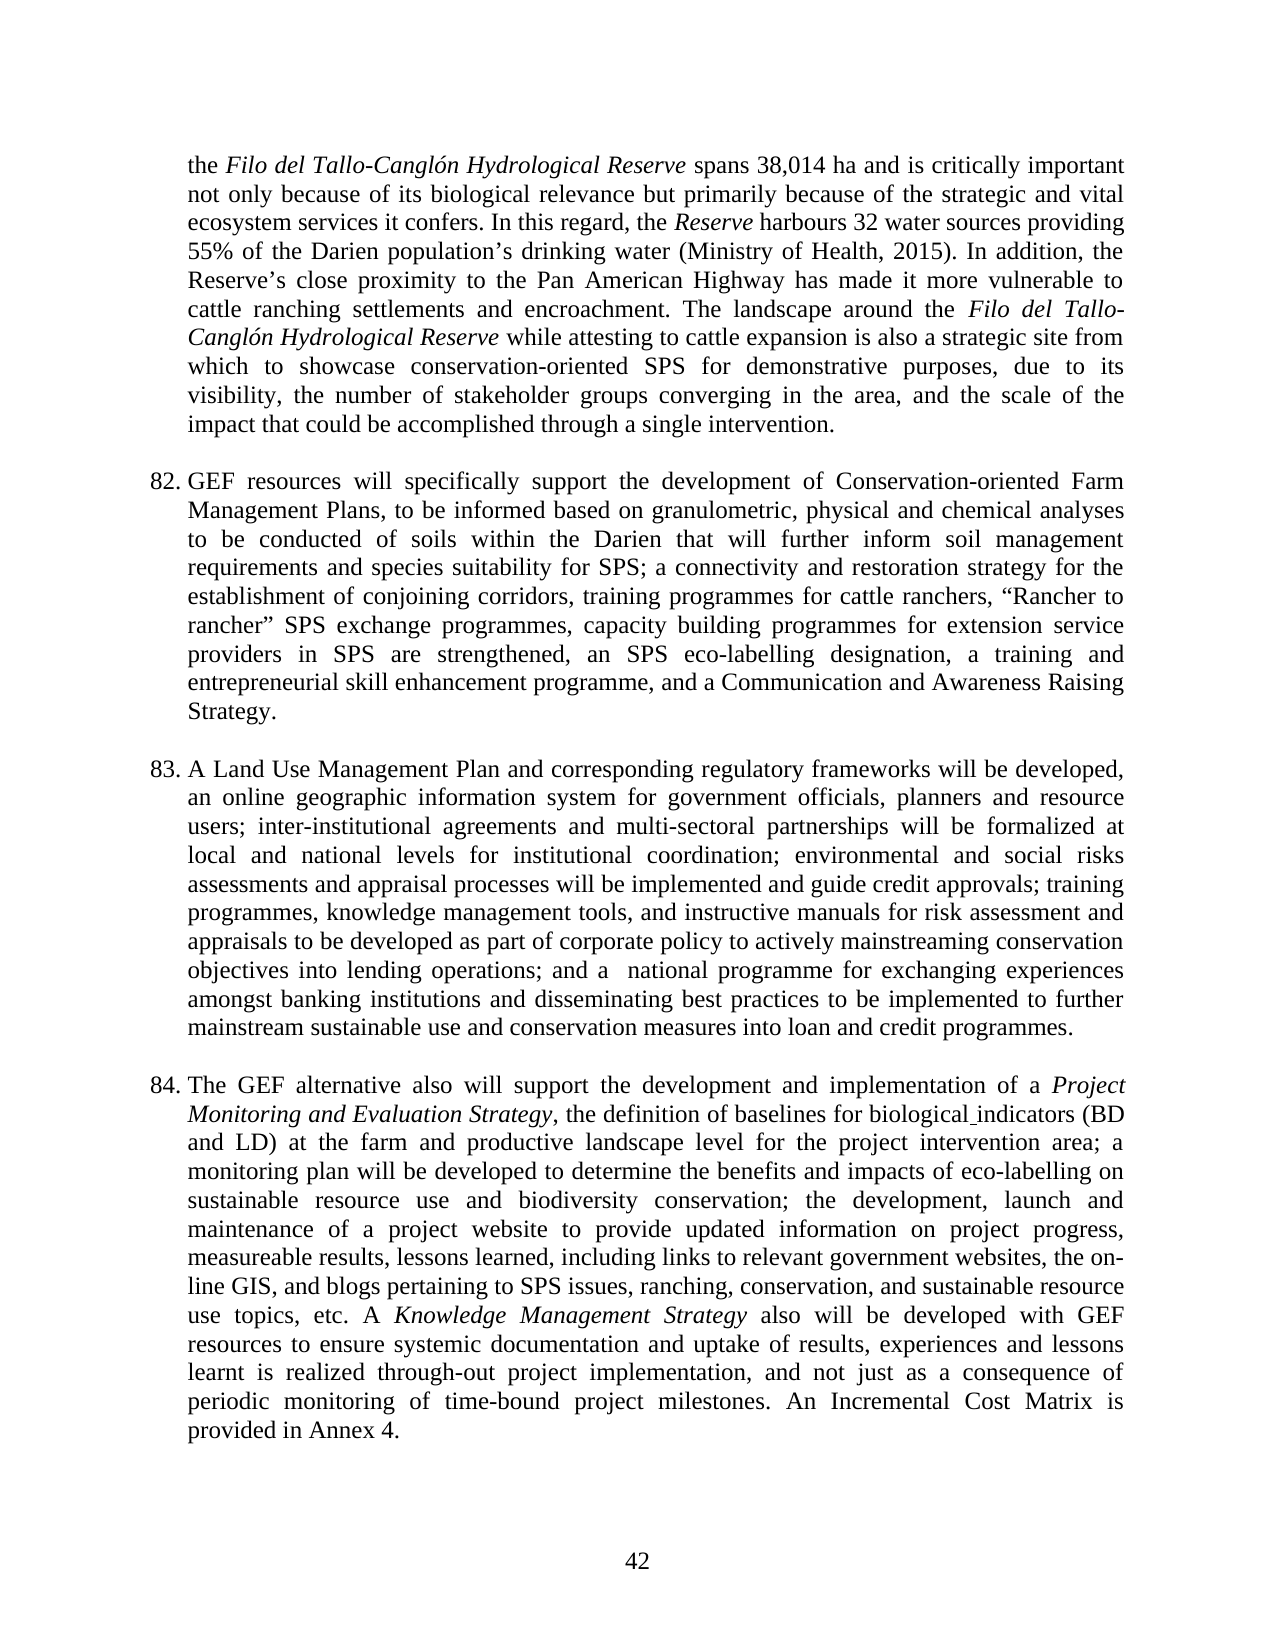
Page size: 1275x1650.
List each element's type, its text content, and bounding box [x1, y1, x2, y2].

list The GEF alternative also will support the development and implementation of a Project Monitoring and Evaluation Strategy, the definition of baselines for biological indicators (BD and LD) at the farm and productive landscape level for the project intervention area; a monitoring plan will be developed to determine the benefits and impacts of eco-labelling on sustainable resource use and biodiversity conservation; the development, launch and maintenance of a project website to provide updated information on project progress, measureable results, lessons learned, including links to relevant government websites, the on-line GIS, and blogs pertaining to SPS issues, ranching, conservation, and sustainable resource use topics, etc. A Knowledge Management Strategy also will be developed with GEF resources to ensure systemic documentation and uptake of results, experiences and lessons learnt is realized through-out project implementation, and not just as a consequence of periodic monitoring of time-bound project milestones. An Incremental Cost Matrix is provided in Annex 4. [150, 1070, 1125, 1444]
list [150, 150, 1125, 437]
list A Land Use Management Plan and corresponding regulatory frameworks will be developed, an online geographic information system for government officials, planners and resource users; inter-institutional agreements and multi-sectoral partnerships will be formalized at local and national levels for institutional coordination; environmental and social risks assessments and appraisal processes will be implemented and guide credit approvals; training programmes, knowledge management tools, and instructive manuals for risk assessment and appraisals to be developed as part of corporate policy to actively mainstreaming conservation objectives into lending operations; and a national programme for exchanging experiences amongst banking institutions and disseminating best practices to be implemented to further mainstream sustainable use and conservation measures into loan and credit programmes. [150, 754, 1125, 1041]
list GEF resources will specifically support the development of Conservation-oriented Farm Management Plans, to be informed based on granulometric, physical and chemical analyses to be conducted of soils within the Darien that will further inform soil management requirements and species suitability for SPS; a connectivity and restoration strategy for the establishment of conjoining corridors, training programmes for cattle ranchers, “Rancher to rancher” SPS exchange programmes, capacity building programmes for extension service providers in SPS are strengthened, an SPS eco-labelling designation, a training and entrepreneurial skill enhancement programme, and a Communication and Awareness Raising Strategy. [150, 466, 1125, 725]
